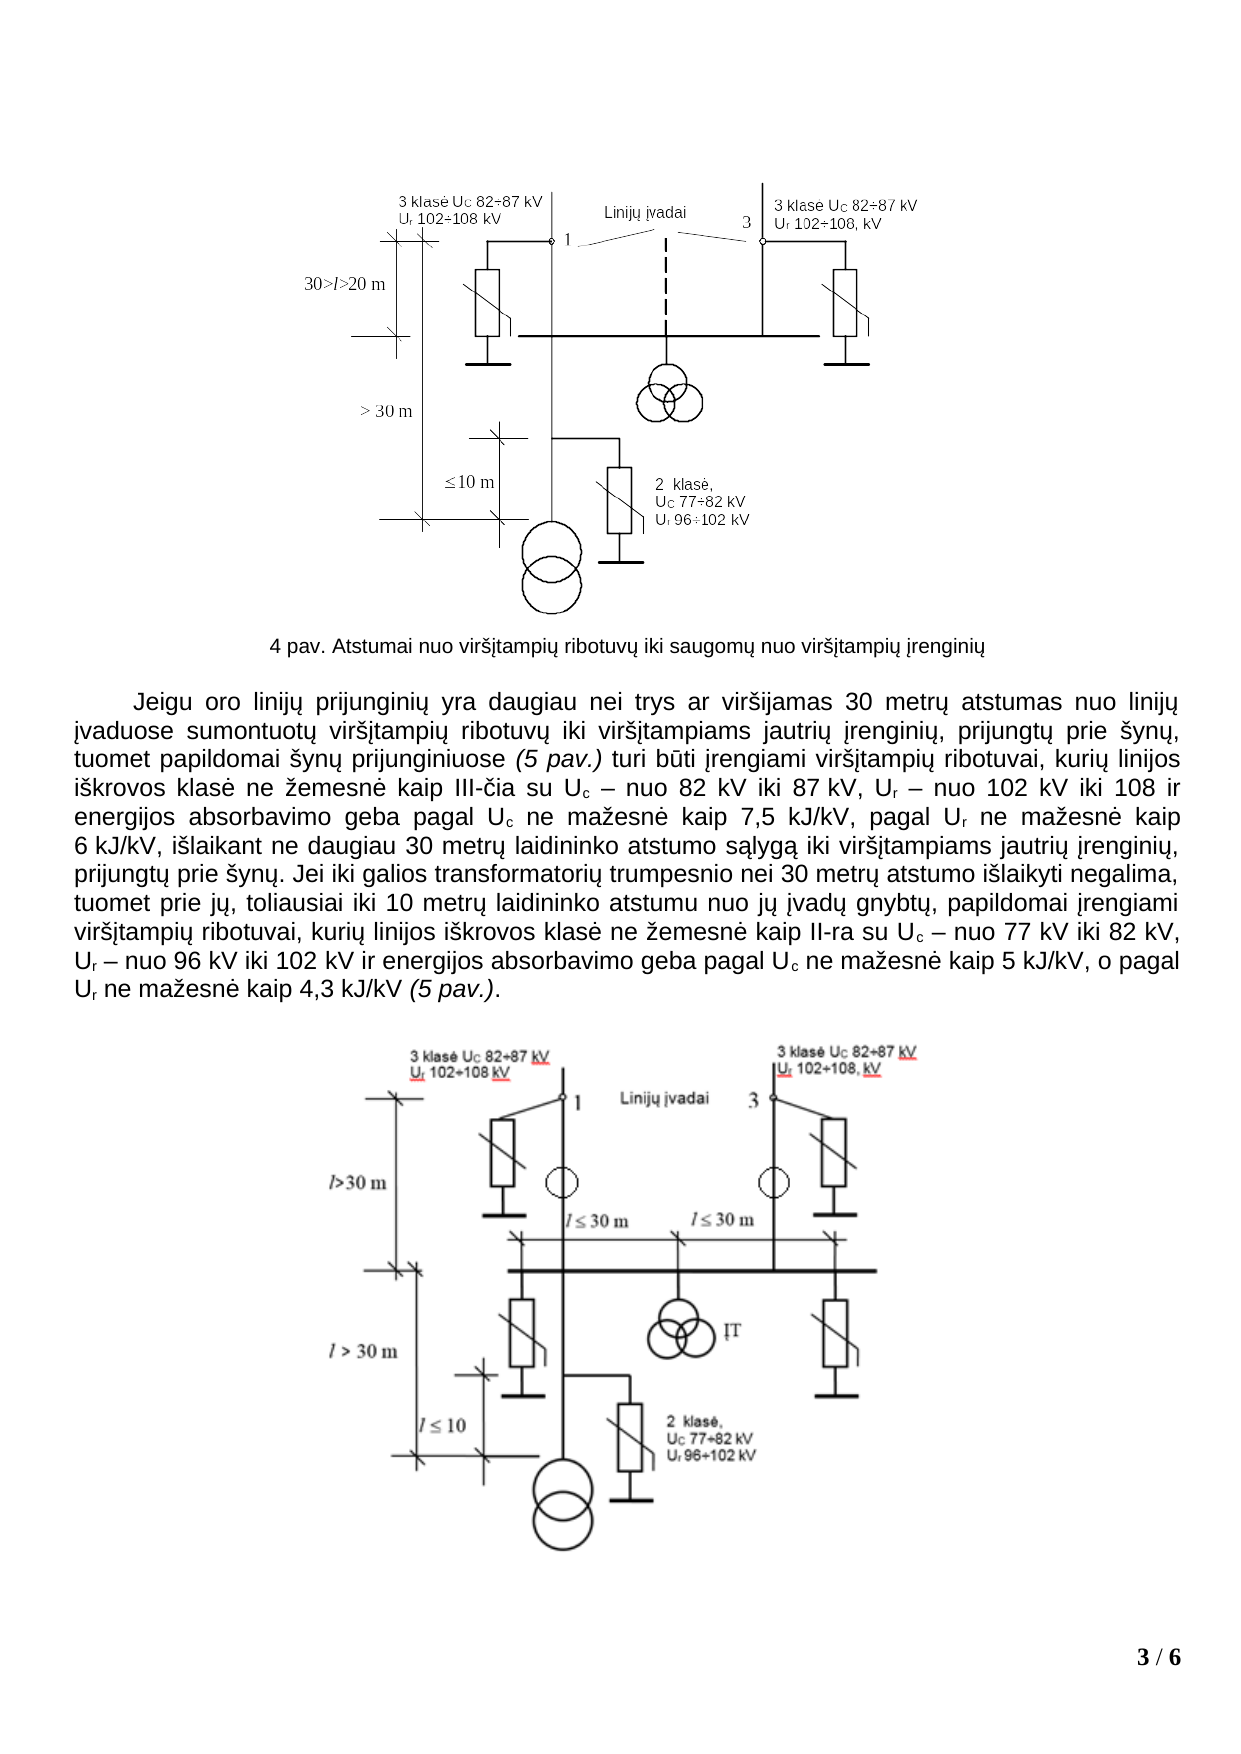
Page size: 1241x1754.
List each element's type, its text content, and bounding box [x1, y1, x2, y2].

text 4 pav. Atstumai nuo viršįtampių ribotuvų iki saugomų nuo viršįtampių įrenginių [74, 634, 1181, 658]
text Jeigu oro linijų prijunginių yra daugiau nei trys ar viršijamas 30 metrų atstumas nuo linijų įvaduose sumontuotų viršįtampių ribotuvų iki viršįtampiams jautrių įrenginių, prijungtų prie šynų, tuomet papildomai šynų prijunginiuose (5 pav.) turi būti įrengiami viršįtampių ribotuvai, kurių linijos iškrovos klasė ne žemesnė kaip III-čia su Uc – nuo 82 kV iki 87 kV, Ur – nuo 102 kV iki 108 ir energijos absorbavimo geba pagal Uc ne mažesnė kaip 7,5 kJ/kV, pagal Ur ne mažesnė kaip 6 kJ/kV, išlaikant ne daugiau 30 metrų laidininko atstumo sąlygą iki viršįtampiams jautrių įrenginių, prijungtų prie šynų. Jei iki galios transformatorių trumpesnio nei 30 metrų atstumo išlaikyti negalima, tuomet prie jų, toliausiai iki laidininko atstumu nuo jų įvadų gnybtų, papildomai įrengiami viršįtampių ribotuvai, kurių linijos iškrovos klasė ne žemesnė kaip II-ra su Uc – nuo 77 kV iki 82 kV, Ur – nuo 96 kV iki 102 kV ir energijos absorbavimo geba pagal Uc ne mažesnė kaip 5 kJ/kV, o pagal Ur ne mažesnė kaip 4,3 kJ/kV (5 pav.). [74, 687, 1181, 1003]
picture [322, 1031, 933, 1570]
